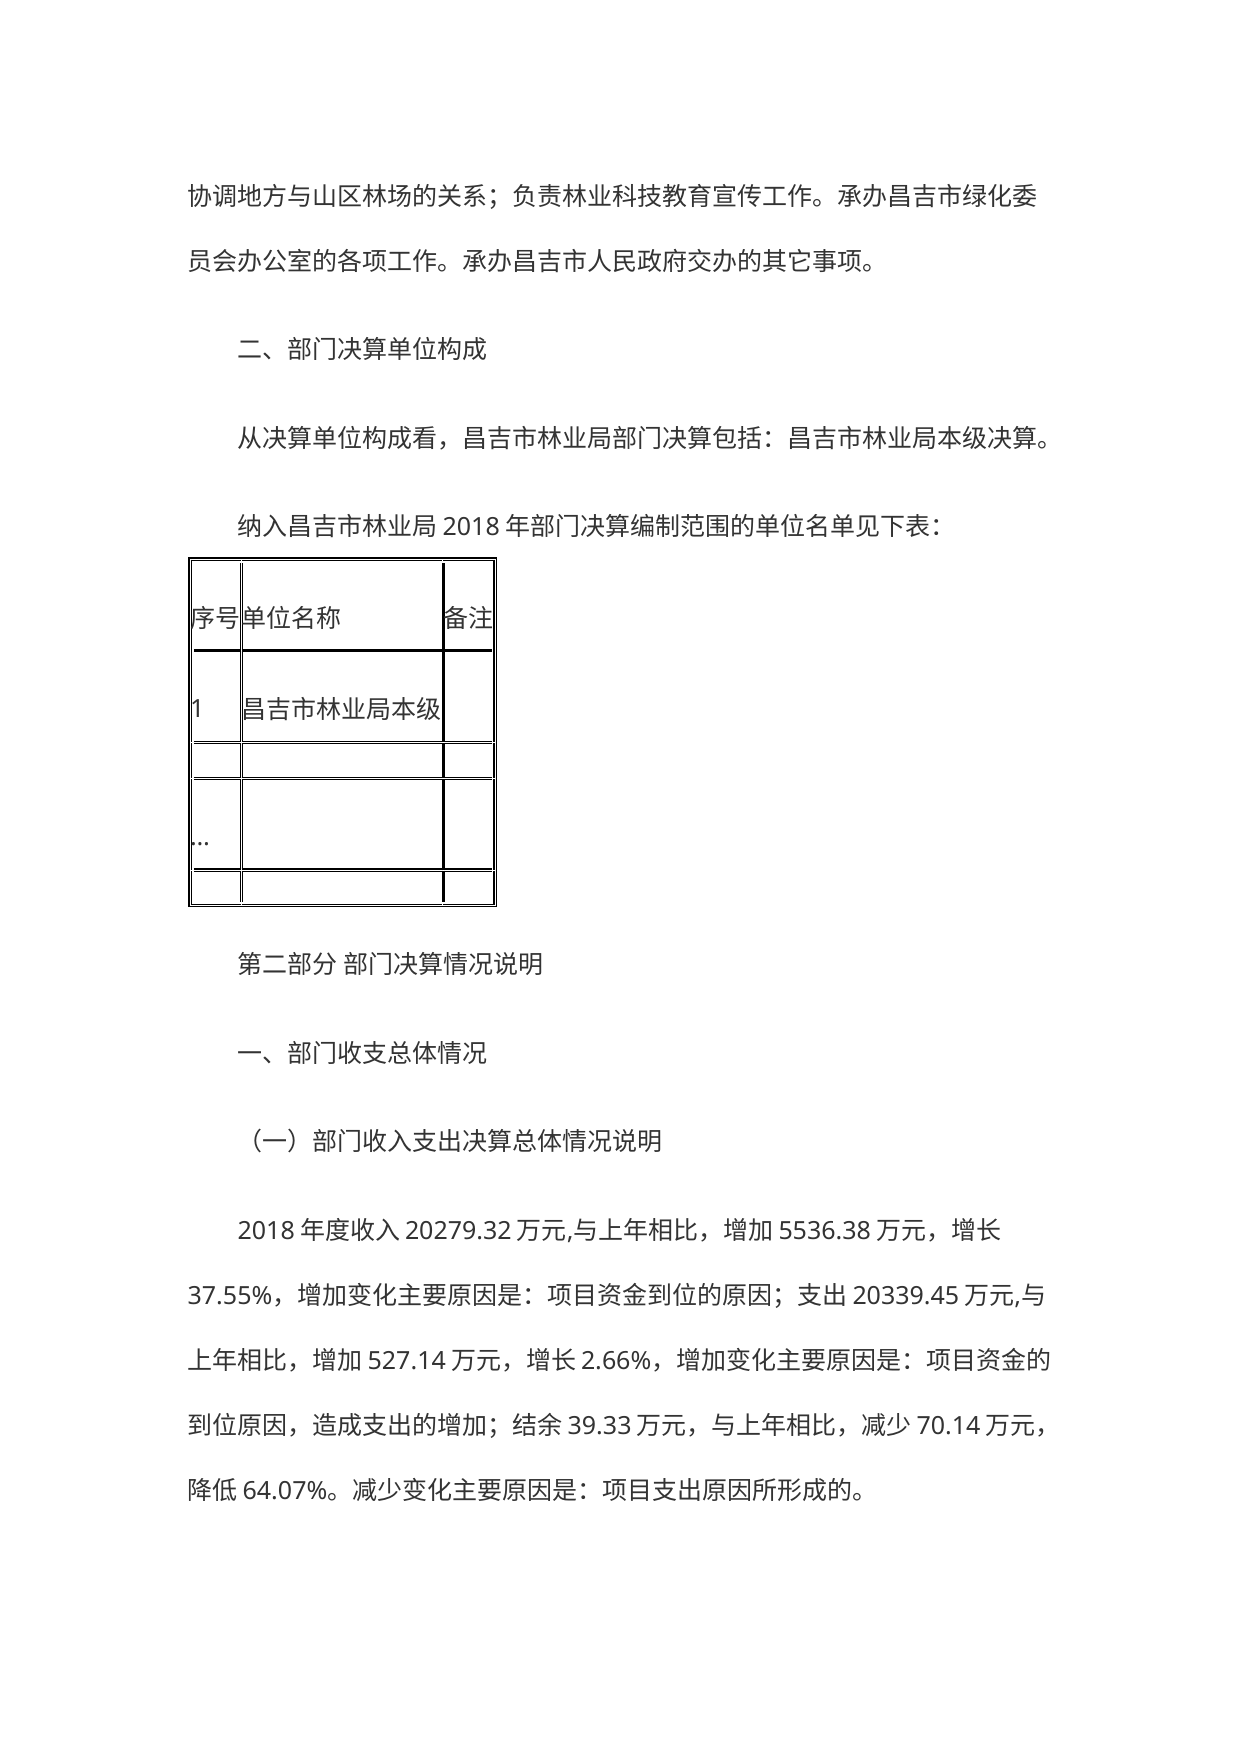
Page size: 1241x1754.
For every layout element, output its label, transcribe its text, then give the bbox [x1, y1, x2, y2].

table_cell [243, 744, 442, 776]
table_cell 昌吉市林业局本级 [243, 652, 442, 741]
table_cell … [192, 776, 240, 868]
text 一、部门收支总体情况 [187, 1019, 1053, 1084]
table_cell [443, 741, 495, 776]
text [187, 162, 1053, 292]
text 二、部门决算单位构成 [187, 315, 1053, 380]
table_cell [443, 868, 494, 904]
table_cell [243, 780, 442, 868]
table_cell 1 [192, 649, 240, 741]
table_cell [192, 868, 241, 904]
text 第二部分 部门决算情况说明 [187, 930, 1053, 995]
text 2018年度收入20279.32万元,与上年相比，增加5536.38万元，增长37.55%，增加变化主要原因是：项目资金到位的原因；支出20339.45万元,与上年相比，增加527.14万元，增长2.66%，增加变化主要原因是：项目资金的到位原因，造成支出的增加；结余39.33万元，与上年相比，减少70.14万元，降低64.07%。减少变化主要原因是：项目支出原因所形成的。 [187, 1196, 1053, 1521]
table_cell [190, 741, 241, 776]
text 从决算单位构成看，昌吉市林业局部门决算包括：昌吉市林业局本级决算。 [187, 404, 1053, 469]
table_header 序号 [192, 561, 241, 649]
table_header 备注 [443, 561, 493, 649]
text 纳入昌吉市林业局2018年部门决算编制范围的单位名单见下表： [187, 492, 1053, 557]
table_cell [445, 649, 493, 741]
table_cell [241, 872, 443, 904]
text （一）部门收入支出决算总体情况说明 [187, 1107, 1053, 1172]
table_cell [445, 776, 494, 868]
table_header 单位名称 [241, 559, 443, 649]
